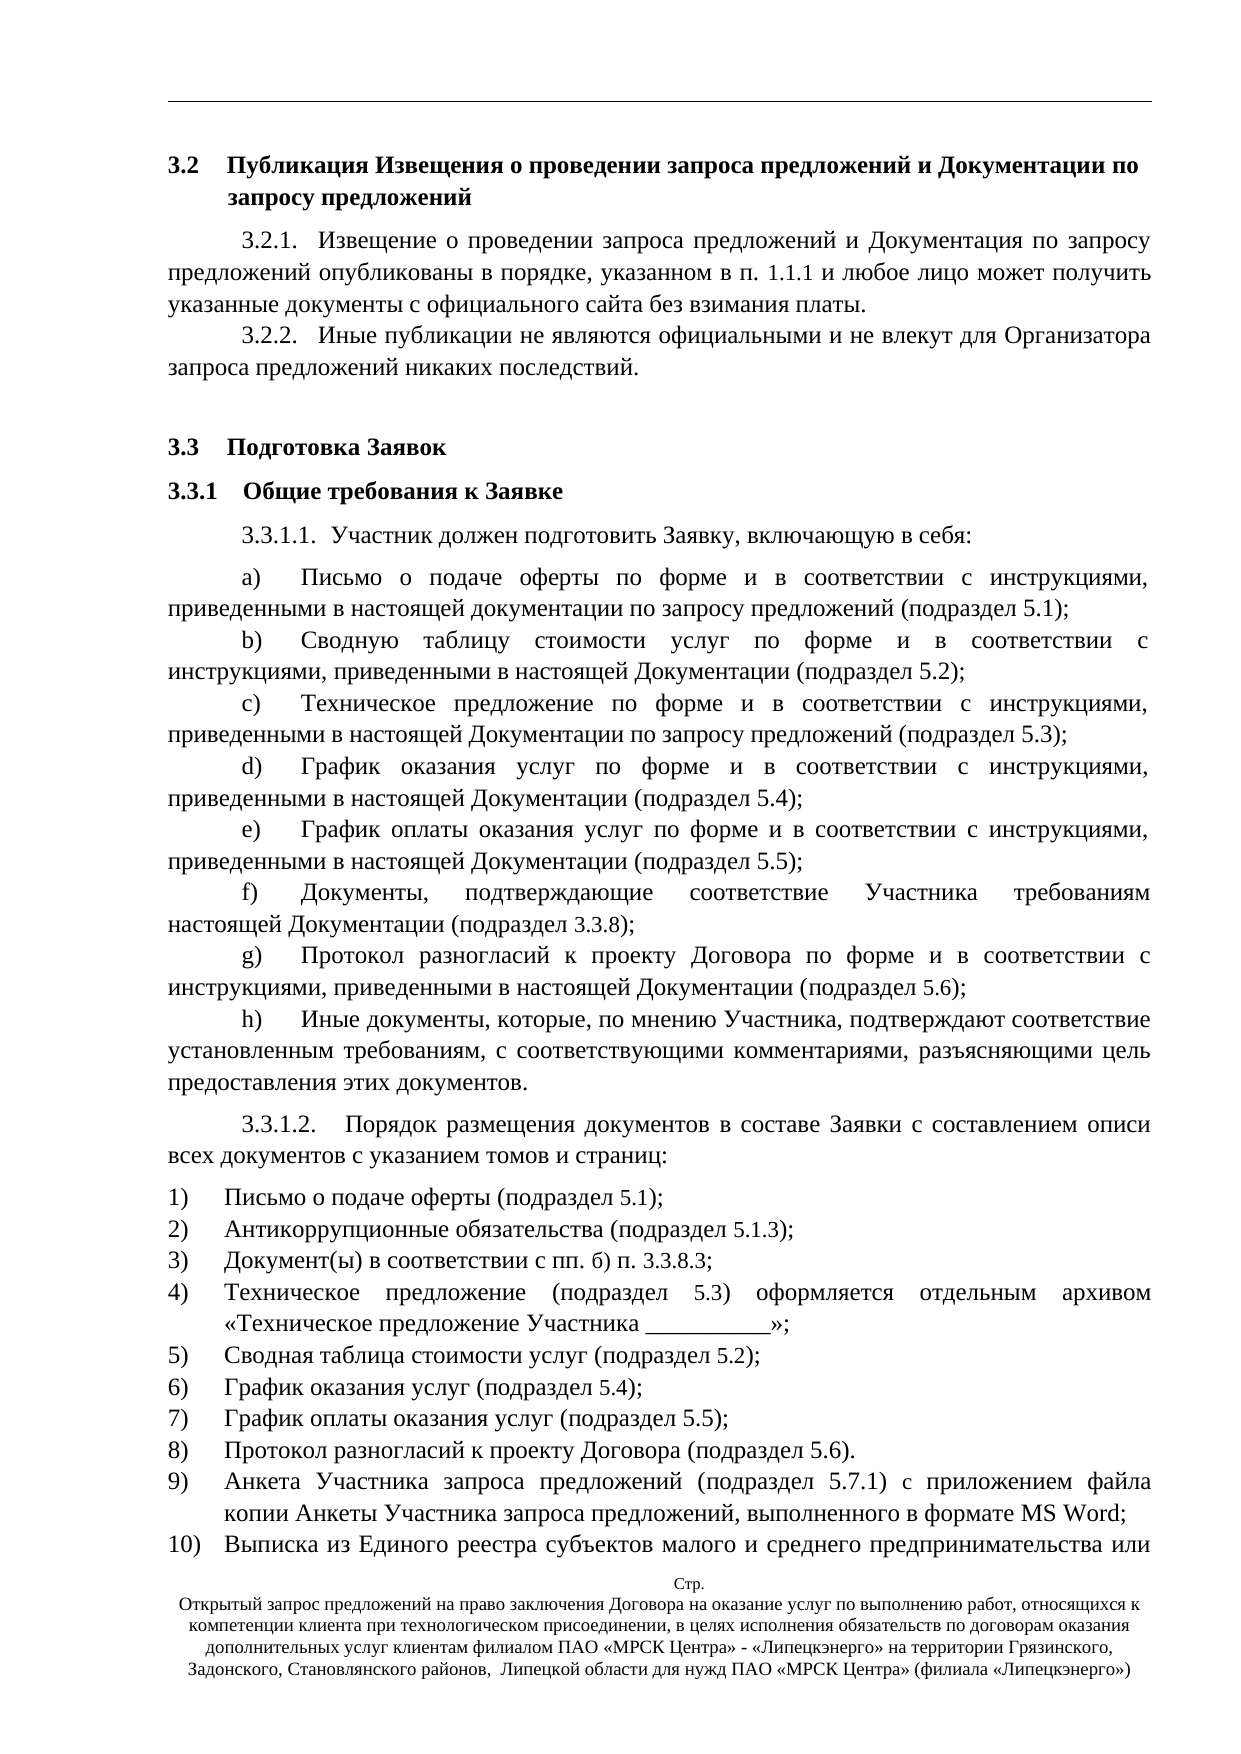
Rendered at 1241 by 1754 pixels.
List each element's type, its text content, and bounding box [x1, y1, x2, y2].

list Документы, подтверждающие соответствие Участника требованиям настоящей Документации (подраздел 3.3.8); [168, 877, 1151, 938]
list График оплаты оказания услуг по форме и в соответствии с инструкциями, приведенными в настоящей Документации (подраздел 5.5); [168, 814, 1149, 874]
list Письмо о подаче оферты (подраздел 5.1); [168, 1182, 1152, 1211]
list Техническое предложение (подраздел 5.3) оформляется отдельным архивом «Техническое предложение Участника __________»; [168, 1277, 1152, 1337]
list График оказания услуг по форме и в соответствии с инструкциями, приведенными в настоящей Документации (подраздел 5.4); [168, 751, 1149, 811]
list График оплаты оказания услуг (подраздел 5.5); [168, 1403, 1152, 1432]
list Документ(ы) в соответствии с пп. б) п. 3.3.8.3; [168, 1245, 1152, 1274]
list Протокол разногласий к проекту Договора по форме и в соответствии с инструкциями, приведенными в настоящей Документации (подраздел 5.6); [168, 941, 1151, 1001]
list Антикоррупционные обязательства (подраздел 5.1.3); [168, 1214, 1152, 1243]
list Порядок размещения документов в составе Заявки с составлением описи всех документов с указанием томов и страниц: [168, 1109, 1152, 1169]
subtitle Общие требования к Заявке [168, 476, 1152, 504]
list Сводная таблица стоимости услуг (подраздел 5.2); [168, 1340, 1152, 1369]
list График оказания услуг (подраздел 5.4); [168, 1372, 1152, 1400]
list Протокол разногласий к проекту Договора (подраздел 5.6). [168, 1435, 1152, 1463]
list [168, 1529, 1152, 1558]
list Иные публикации не являются официальными и не влекут для Организатора запроса предложений никаких последствий. [168, 320, 1152, 381]
list Анкета Участника запроса предложений (подраздел 5.7.1) с приложением файла копии Анкеты Участника запроса предложений, выполненного в формате MS Word; [168, 1466, 1152, 1527]
subtitle Публикация Извещения о проведении запроса предложений и Документации по запросу предложений [168, 150, 1152, 210]
list Техническое предложение по форме и в соответствии с инструкциями, приведенными в настоящей Документации по запросу предложений (подраздел 5.3); [168, 688, 1148, 748]
list Участник должен подготовить Заявку, включающую в себя: [168, 520, 1152, 548]
list Иные документы, которые, по мнению Участника, подтверждают соответствие установленным требованиям, с соответствующими комментариями, разъясняющими цель предоставления этих документов. [168, 1004, 1152, 1096]
subtitle Подготовка Заявок [168, 432, 1152, 460]
list Сводную таблицу стоимости услуг по форме и в соответствии с инструкциями, приведенными в настоящей Документации (подраздел 5.2); [168, 625, 1148, 685]
list Извещение о проведении запроса предложений и Документация по запросу предложений опубликованы в порядке, указанном в п. 1.1.1 и любое лицо может получить указанные документы с официального сайта без взимания платы. [168, 226, 1152, 317]
list Письмо о подаче оферты по форме и в соответствии с инструкциями, приведенными в настоящей документации по запросу предложений (подраздел 5.1); [168, 562, 1148, 622]
